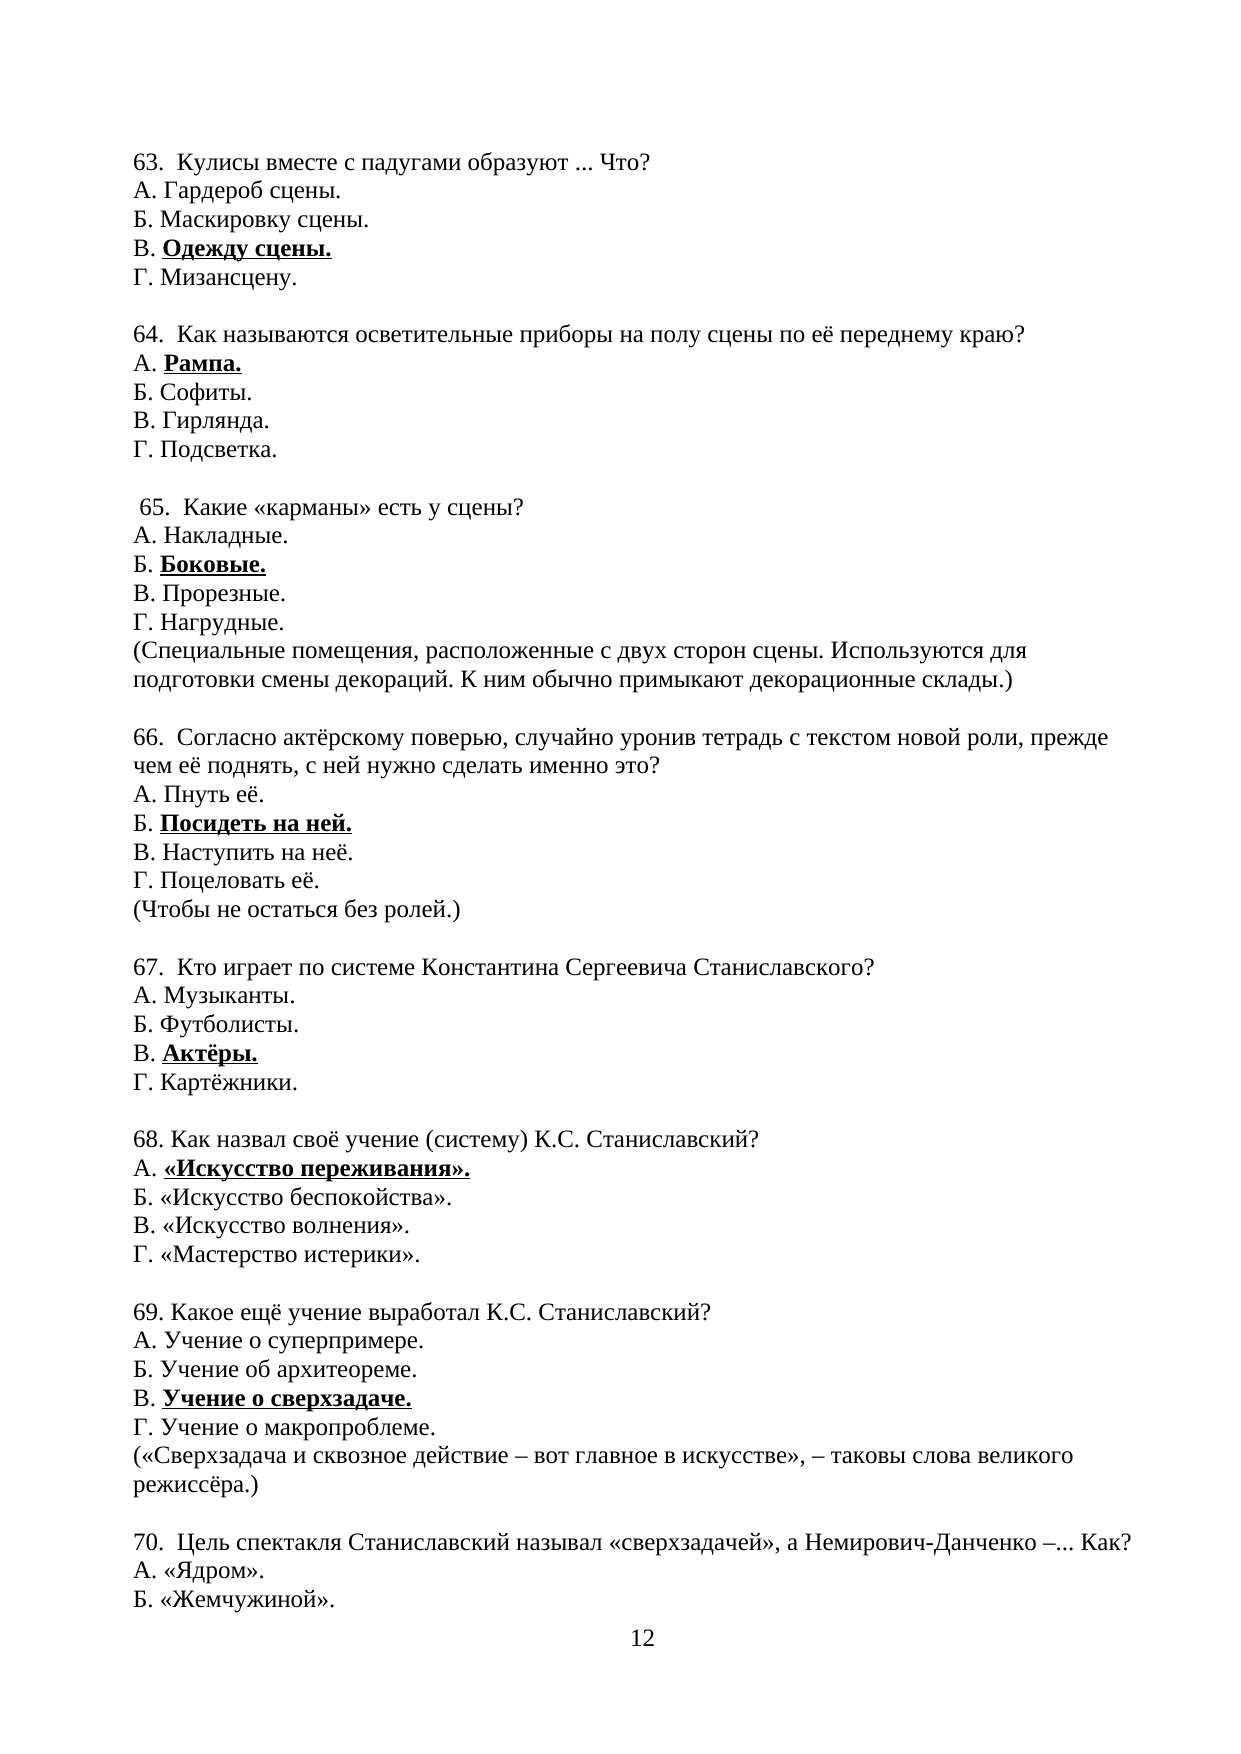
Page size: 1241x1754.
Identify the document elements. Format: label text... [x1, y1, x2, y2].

text А. Музыканты. [133, 981, 1152, 1009]
text А. Гардероб сцены. [133, 176, 1152, 204]
text А. Учение о суперпримере. [133, 1326, 1152, 1354]
text Г. Мизансцену. [133, 262, 1152, 291]
text Г. Нагрудные. [133, 607, 1152, 636]
text (Специальные помещения, расположенные с двух сторон сцены. Используются для подготовки смены декораций. К ним обычно примыкают декорационные склады.) [133, 636, 1152, 693]
text Б. Маскировку сцены. [133, 204, 1152, 233]
text Б. Учение об архитеореме. [133, 1354, 1152, 1383]
text Г. «Мастерство истерики». [133, 1239, 1152, 1268]
text Г. Подсветка. [133, 434, 1152, 463]
text 68. Как назвал своё учение (систему) К.С. Станиславский? [133, 1124, 1152, 1153]
text Б. «Искусство беспокойства». [133, 1182, 1152, 1211]
text Б. Софиты. [133, 377, 1152, 406]
text А. Пнуть её. [133, 779, 1152, 808]
text А. Накладные. [133, 521, 1152, 549]
text А. Рампа. [133, 348, 1152, 377]
text В. Актёры. [133, 1038, 1152, 1067]
text А. «Ядром». [133, 1556, 1152, 1584]
text В. Наступить на неё. [133, 837, 1152, 866]
text В. Прорезные. [133, 578, 1152, 607]
text Г. Учение о макропроблеме. [133, 1412, 1152, 1441]
text («Сверхзадача и сквозное действие – вот главное в искусстве», – таковы слова великого режиссёра.) [133, 1441, 1152, 1498]
text 67. Кто играет по системе Константина Сергеевича Станиславского? [133, 952, 1152, 981]
text В. Одежду сцены. [133, 233, 1152, 262]
text 66. Согласно актёрскому поверью, случайно уронив тетрадь с текстом новой роли, прежде чем её поднять, с ней нужно сделать именно это? [133, 722, 1152, 779]
text Г. Картёжники. [133, 1067, 1152, 1096]
text А. «Искусство переживания». [133, 1153, 1152, 1182]
text 70. Цель спектакля Станиславский называл «сверхзадачей», а Немирович-Данченко –... Как? [133, 1527, 1152, 1556]
text (Чтобы не остаться без ролей.) [133, 894, 1152, 923]
text 65. Какие «карманы» есть у сцены? [133, 492, 1152, 521]
text Г. Поцеловать её. [133, 866, 1152, 894]
text Б. Футболисты. [133, 1009, 1152, 1038]
text Б. «Жемчужиной». [133, 1584, 1152, 1613]
text Б. Боковые. [133, 549, 1152, 578]
text 69. Какое ещё учение выработал К.С. Станиславский? [133, 1297, 1152, 1326]
text Б. Посидеть на ней. [133, 808, 1152, 837]
text 63. Кулисы вместе с падугами образуют ... Что? [133, 147, 1152, 176]
text В. «Искусство волнения». [133, 1211, 1152, 1239]
text В. Учение о сверхзадаче. [133, 1383, 1152, 1412]
text 64. Как называются осветительные приборы на полу сцены по её переднему краю? [133, 319, 1152, 348]
text В. Гирлянда. [133, 406, 1152, 434]
